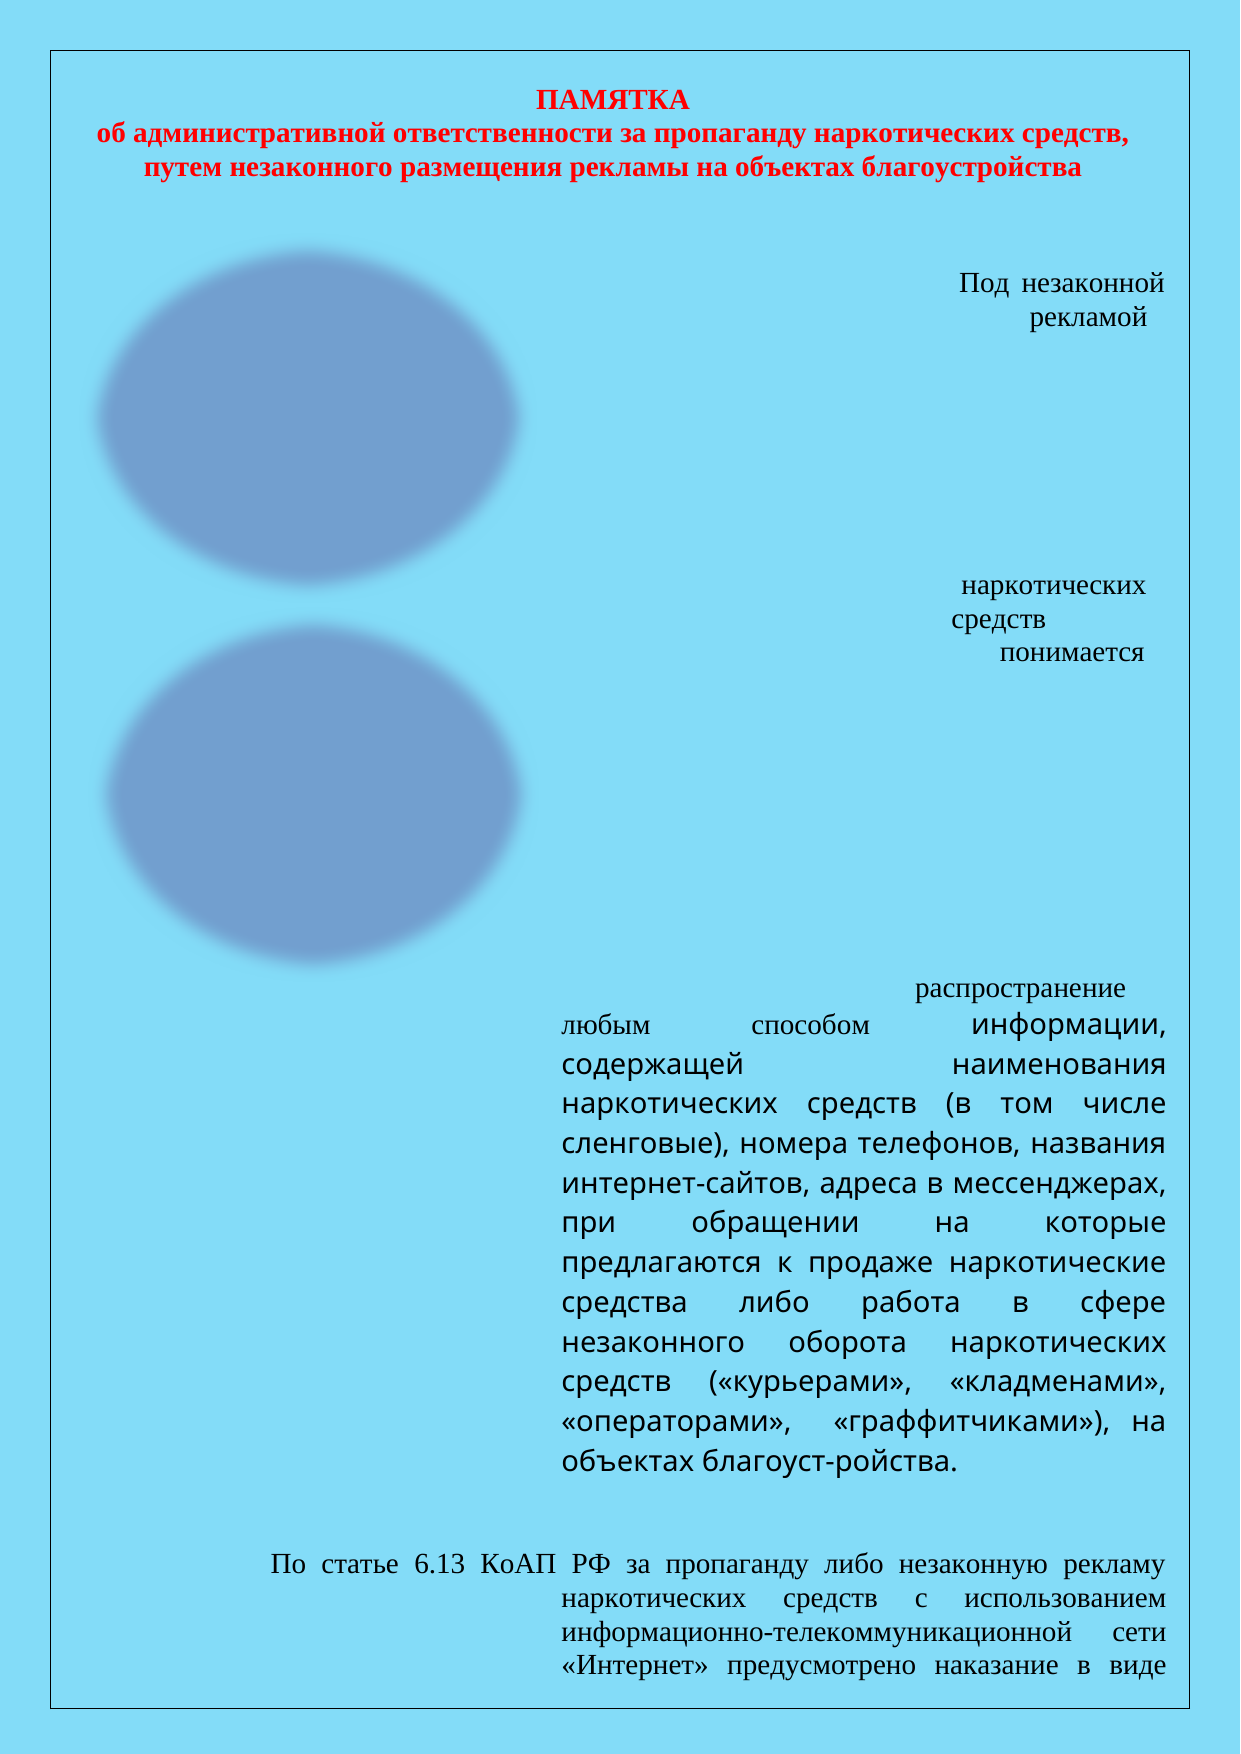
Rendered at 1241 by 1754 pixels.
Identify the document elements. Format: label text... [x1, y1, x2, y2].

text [103, 1547, 1167, 1681]
text Под незаконной рекламой наркотических средств понимается распространение любым способом информации, содержащей наименования наркотических средств (в том числе сленговые), номера телефонов, названия интернет-сайтов, адреса в мессенджерах, при обращении на которые предлагаются к продаже наркотические средства либо работа в сфере незаконного оборота наркотических средств («курьерами», «кладменами», «операторами», «граффитчиками»), на объектах благоуст-ройства. [339, 265, 1167, 1479]
subtitle ПАМЯТКА [59, 82, 1167, 115]
subtitle об административной ответственности за пропаганду наркотических средств, путем незаконного размещения рекламы на объектах благоустройства [59, 115, 1167, 182]
